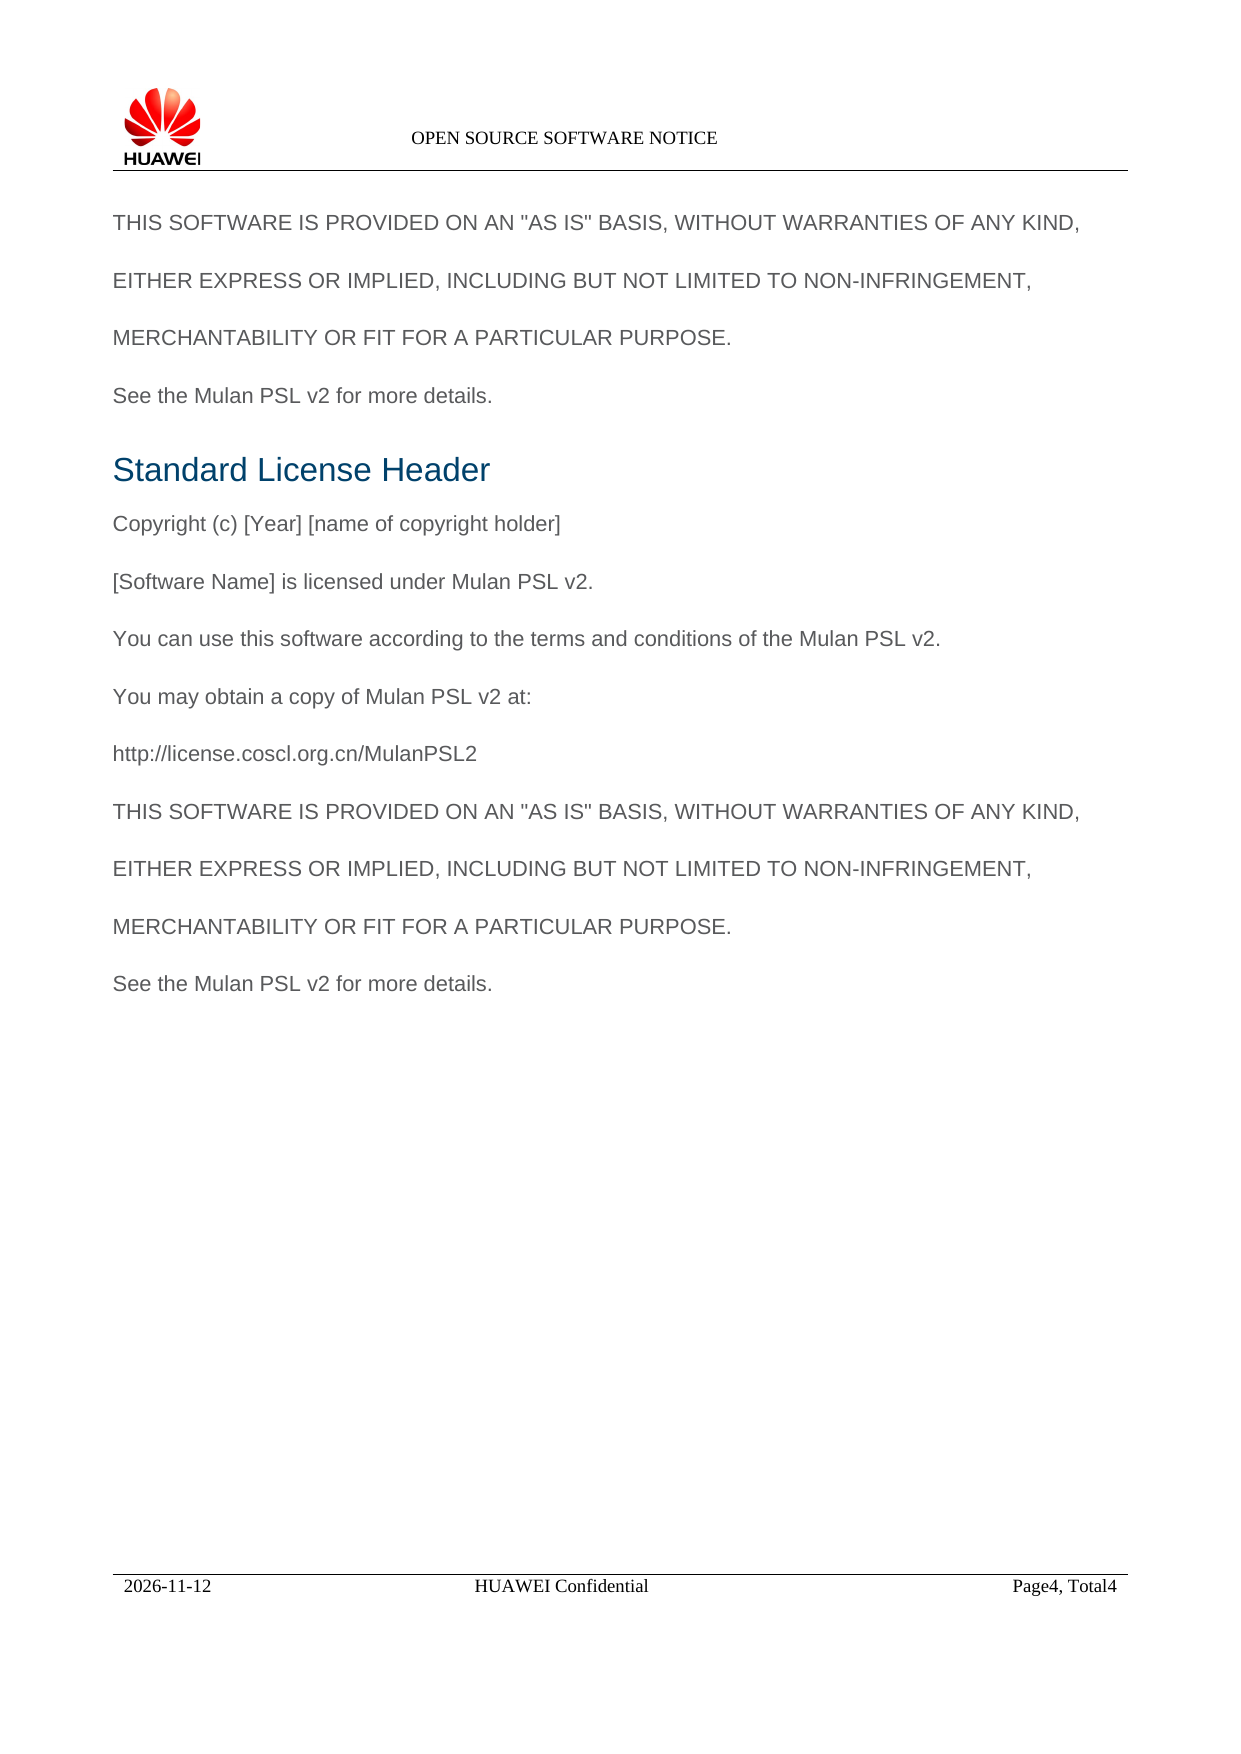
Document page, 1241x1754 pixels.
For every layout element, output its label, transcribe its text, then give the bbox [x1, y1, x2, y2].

subtitle Standard License Header [112, 436, 1128, 501]
text See the Mulan PSL v2 for more details. [112, 968, 1128, 1000]
picture [124, 88, 201, 165]
text Copyright (c) [Year] [name of copyright holder] [112, 508, 1128, 540]
text See the Mulan PSL v2 for more details. [112, 379, 1128, 411]
text EITHER EXPRESS OR IMPLIED, INCLUDING BUT NOT LIMITED TO NON-INFRINGEMENT, [112, 853, 1128, 885]
text EITHER EXPRESS OR IMPLIED, INCLUDING BUT NOT LIMITED TO NON-INFRINGEMENT, [112, 264, 1128, 296]
text http://license.coscl.org.cn/MulanPSL2 [112, 738, 1128, 770]
text You can use this software according to the terms and conditions of the Mulan PSL v2. [112, 623, 1128, 655]
text MERCHANTABILITY OR FIT FOR A PARTICULAR PURPOSE. [112, 321, 1128, 354]
text [Software Name] is licensed under Mulan PSL v2. [112, 565, 1128, 598]
text You may obtain a copy of Mulan PSL v2 at: [112, 680, 1128, 713]
text MERCHANTABILITY OR FIT FOR A PARTICULAR PURPOSE. [112, 910, 1128, 943]
text THIS SOFTWARE IS PROVIDED ON AN "AS IS" BASIS, WITHOUT WARRANTIES OF ANY KIND, [112, 795, 1128, 828]
text THIS SOFTWARE IS PROVIDED ON AN "AS IS" BASIS, WITHOUT WARRANTIES OF ANY KIND, [112, 206, 1128, 239]
